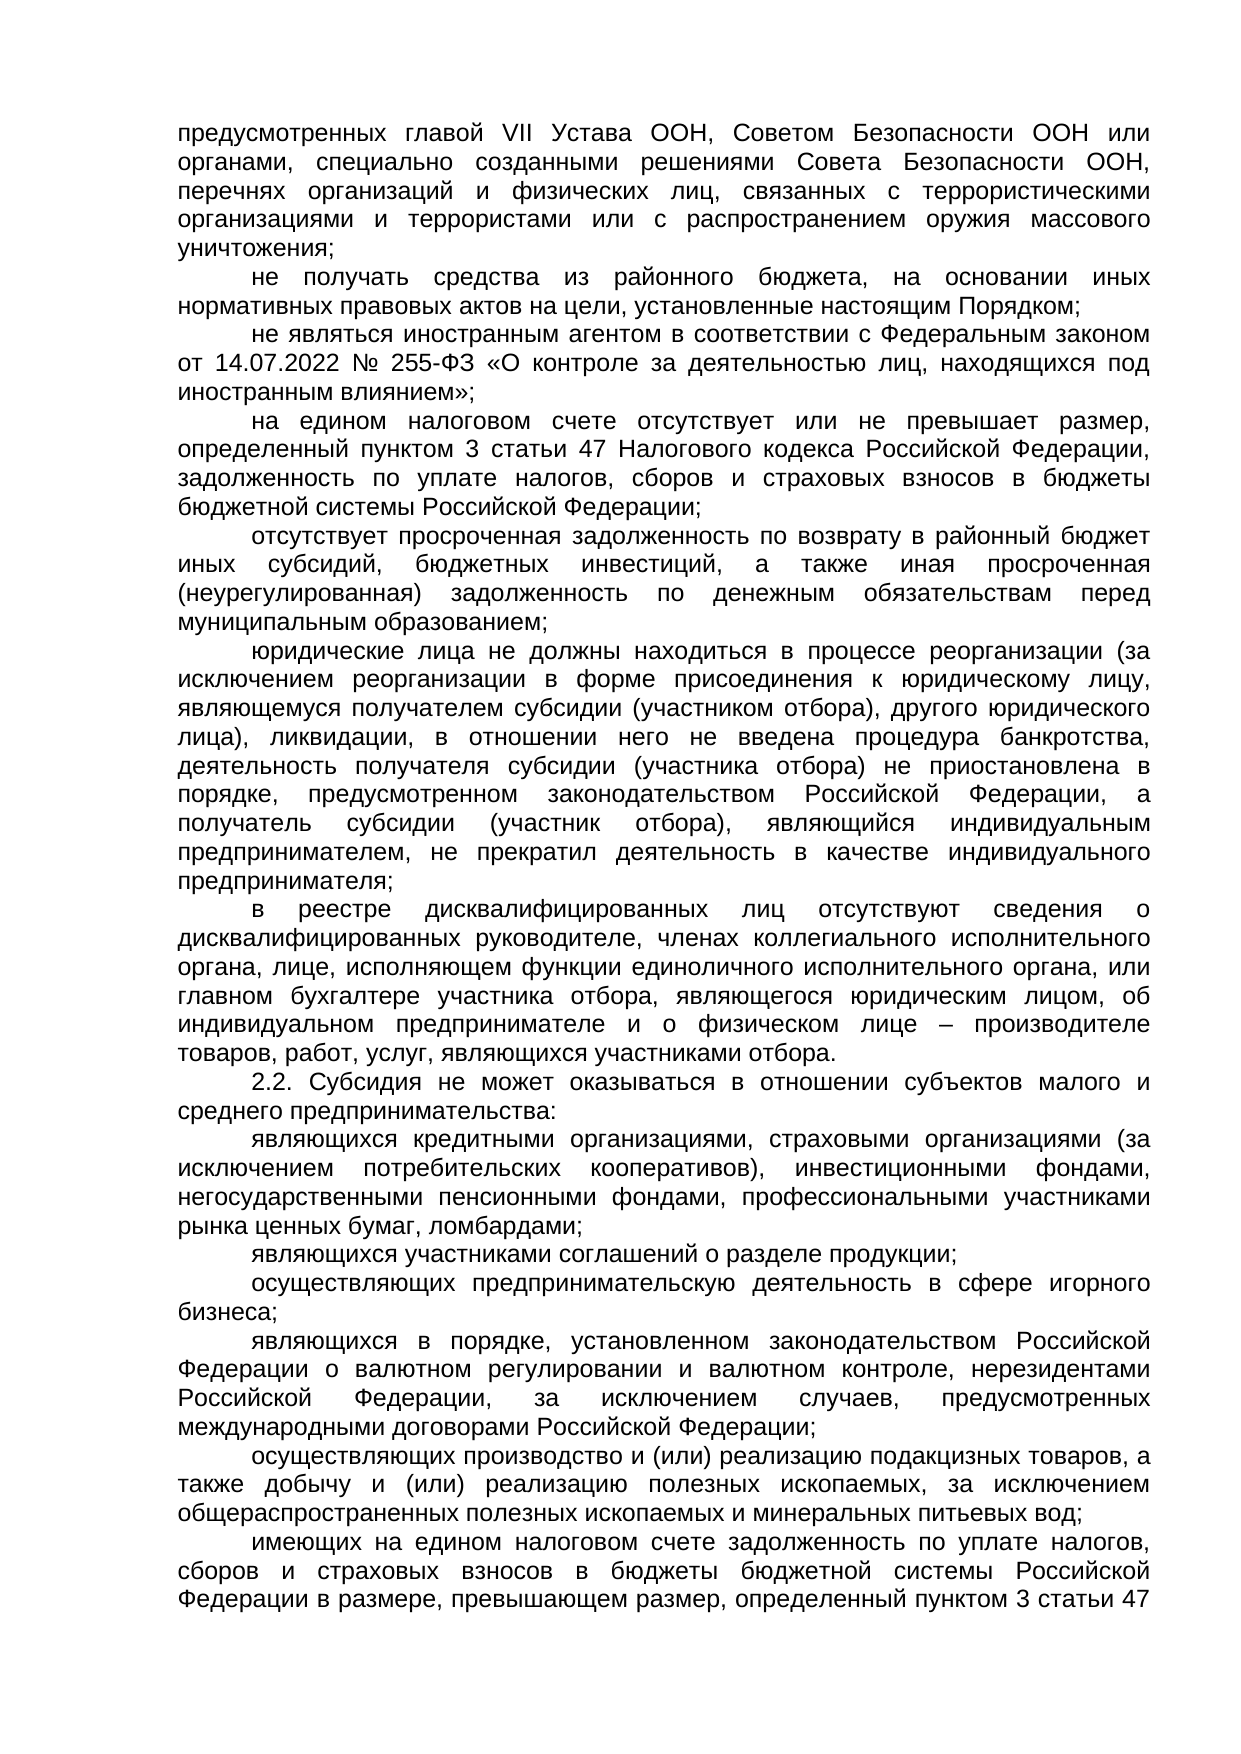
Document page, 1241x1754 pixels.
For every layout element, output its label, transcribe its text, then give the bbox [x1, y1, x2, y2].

text осуществляющих производство и (или) реализацию подакцизных товаров, а также добычу и (или) реализацию полезных ископаемых, за исключением общераспространенных полезных ископаемых и минеральных питьевых вод; [177, 1441, 1152, 1527]
text в реестре дисквалифицированных лиц отсутствуют сведения о дисквалифицированных руководителе, членах коллегиального исполнительного органа, лице, исполняющем функции единоличного исполнительного органа, или главном бухгалтере участника отбора, являющегося юридическим лицом, об индивидуальном предпринимателе и о физическом лице – производителе товаров, работ, услуг, являющихся участниками отбора. [177, 894, 1152, 1067]
text не получать средства из районного бюджета, на основании иных нормативных правовых актов на цели, установленные настоящим Порядком; [177, 262, 1152, 319]
text являющихся в порядке, установленном законодательством Российской Федерации о валютном регулировании и валютном контроле, нерезидентами Российской Федерации, за исключением случаев, предусмотренных международными договорами Российской Федерации; [177, 1326, 1152, 1441]
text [177, 1527, 1152, 1613]
text отсутствует просроченная задолженность по возврату в районный бюджет иных субсидий, бюджетных инвестиций, а также иная просроченная (неурегулированная) задолженность по денежным обязательствам перед муниципальным образованием; [177, 521, 1152, 636]
text осуществляющих предпринимательскую деятельность в сфере игорного бизнеса; [177, 1268, 1152, 1326]
text являющихся участниками соглашений о разделе продукции; [177, 1239, 1152, 1268]
text юридические лица не должны находиться в процессе реорганизации (за исключением реорганизации в форме присоединения к юридическому лицу, являющемуся получателем субсидии (участником отбора), другого юридического лица), ликвидации, в отношении него не введена процедура банкротства, деятельность получателя субсидии (участника отбора) не приостановлена в порядке, предусмотренном законодательством Российской Федерации, а получатель субсидии (участник отбора), являющийся индивидуальным предпринимателем, не прекратил деятельность в качестве индивидуального предпринимателя; [177, 636, 1152, 894]
text не являться иностранным агентом в соответствии с Федеральным законом от 14.07.2022 № 255-ФЗ «О контроле за деятельностью лиц, находящихся под иностранным влиянием»; [177, 319, 1152, 406]
text 2.2. Субсидия не может оказываться в отношении субъектов малого и среднего предпринимательства: [177, 1067, 1152, 1124]
text являющихся кредитными организациями, страховыми организациями (за исключением потребительских кооперативов), инвестиционными фондами, негосударственными пенсионными фондами, профессиональными участниками рынка ценных бумаг, ломбардами; [177, 1124, 1152, 1239]
text на едином налоговом счете отсутствует или не превышает размер, определенный пунктом 3 статьи 47 Налогового кодекса Российской Федерации, задолженность по уплате налогов, сборов и страховых взносов в бюджеты бюджетной системы Российской Федерации; [177, 406, 1152, 521]
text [177, 118, 1152, 262]
